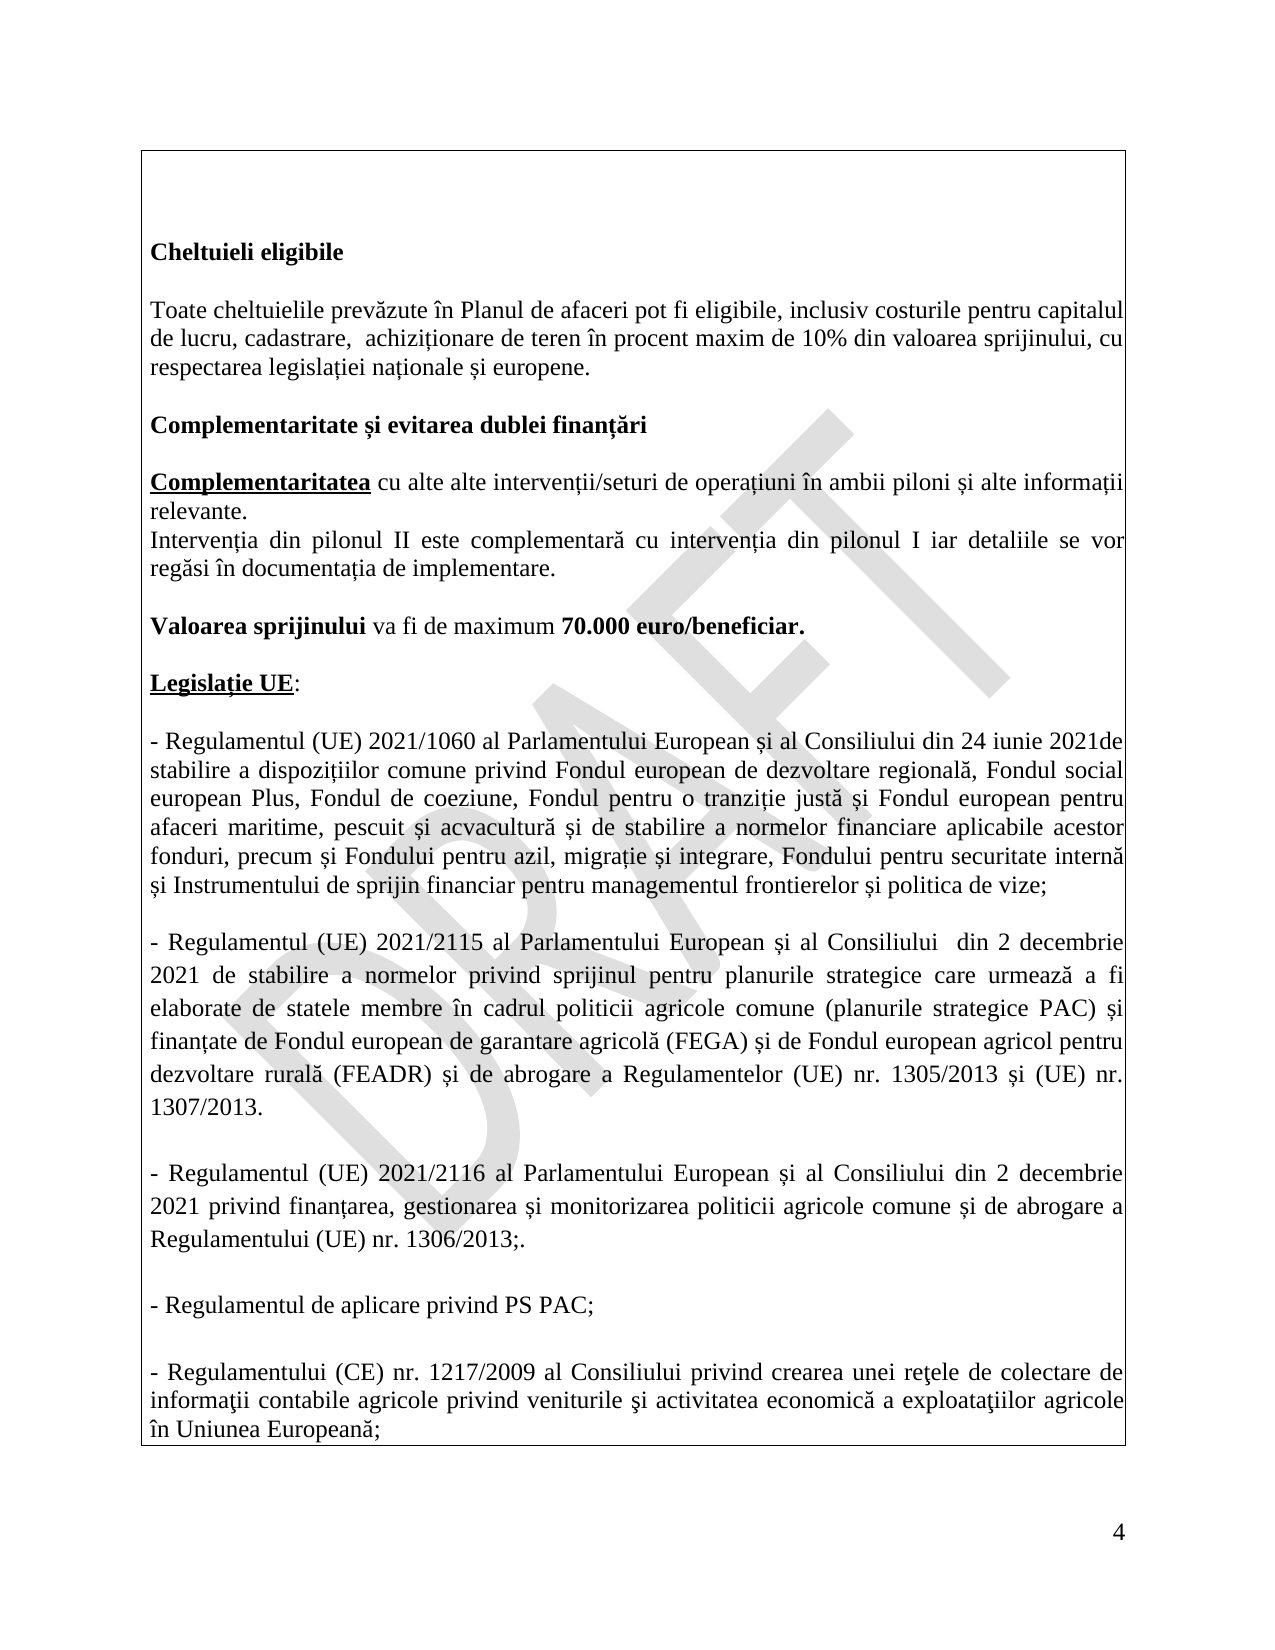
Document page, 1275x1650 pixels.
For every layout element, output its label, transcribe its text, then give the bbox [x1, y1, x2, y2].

text Complementaritate și evitarea dublei finanțări [150, 410, 1125, 438]
text - Regulamentul (UE) 2021/1060 al Parlamentului European și al Consiliului din 24 iunie 2021de stabilire a dispozițiilor comune privind Fondul european de dezvoltare regională, Fondul social european Plus, Fondul de coeziune, Fondul pentru o tranziție justă și Fondul european pentru afaceri maritime, pescuit și acvacultură și de stabilire a normelor financiare aplicabile acestor fonduri, precum și Fondului pentru azil, migrație și integrare, Fondului pentru securitate internă și Instrumentului de sprijin financiar pentru managementul frontierelor și politica de vize; [150, 726, 1125, 898]
text - Regulamentul (UE) 2021/2116 al Parlamentului European și al Consiliului din 2 decembrie 2021 privind finanțarea, gestionarea și monitorizarea politicii agricole comune și de abrogare a Regulamentului (UE) nr. 1306/2013;. [142, 1157, 1125, 1253]
text Toate cheltuielile prevăzute în Planul de afaceri pot fi eligibile, inclusiv costurile pentru capitalul de lucru, cadastrare, achiziționare de teren în procent maxim de 10% din valoarea sprijinului, cu respectarea legislației naționale și europene. [150, 295, 1125, 381]
text Valoarea sprijinului va fi de maximum 70.000 euro/beneficiar. [150, 611, 1125, 640]
text - Regulamentul (UE) 2021/2115 al Parlamentului European și al Consiliului din 2 decembrie 2021 de stabilire a normelor privind sprijinul pentru planurile strategice care urmează a fi elaborate de statele membre în cadrul politicii agricole comune (planurile strategice PAC) și finanțate de Fondul european de garantare agricolă (FEGA) și de Fondul european agricol pentru dezvoltare rurală (FEADR) și de abrogare a Regulamentelor (UE) nr. 1305/2013 și (UE) nr. 1307/2013. [150, 927, 1125, 1121]
text Intervenția din pilonul II este complementară cu intervenția din pilonul I iar detaliile se vor regăsi în documentația de implementare. [150, 525, 1125, 582]
text Cheltuieli eligibile [150, 237, 1125, 266]
text - Regulamentului (CE) nr. 1217/2009 al Consiliului privind crearea unei reţele de colectare de informaţii contabile agricole privind veniturile şi activitatea economică a exploataţiilor agricole în Uniunea Europeană; [142, 1356, 1125, 1445]
text Complementaritatea cu alte alte intervenții/seturi de operațiuni în ambii piloni și alte informații relevante. [150, 467, 1125, 525]
text - Regulamentul de aplicare privind PS PAC; [142, 1289, 1125, 1319]
text Legislație UE: [150, 668, 1125, 697]
